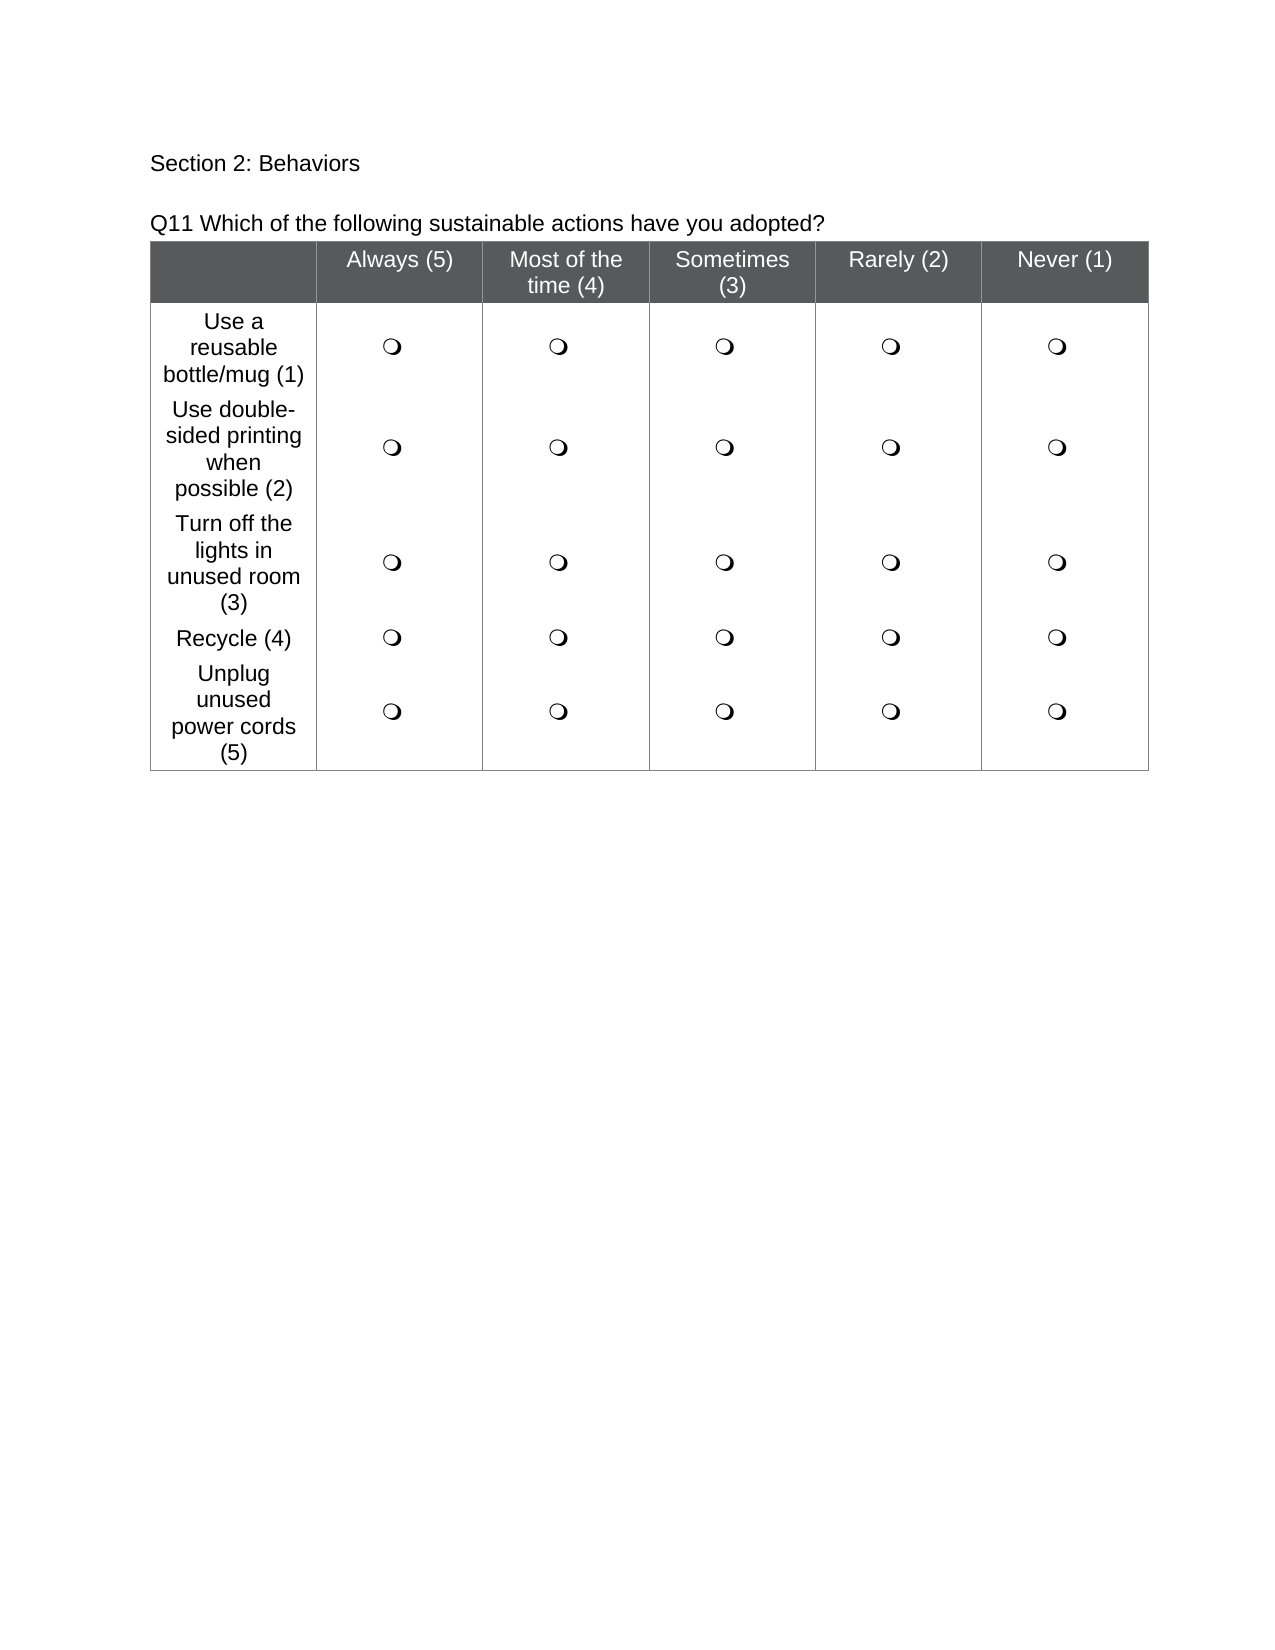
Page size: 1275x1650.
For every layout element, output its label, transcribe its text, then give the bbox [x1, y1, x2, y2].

table_cell [982, 303, 1148, 391]
table_cell [317, 391, 482, 506]
table_cell [483, 506, 649, 620]
table_cell [317, 506, 482, 620]
table_cell Turn off the lights in unused room (3) [151, 506, 316, 620]
table_cell Use double-sided printing when possible (2) [151, 391, 316, 506]
table_header [151, 242, 316, 303]
table_header Most of the time (4) [483, 242, 649, 303]
table_cell [483, 391, 649, 506]
table_cell [816, 620, 981, 655]
table_cell [982, 391, 1148, 506]
table_cell Use a reusable bottle/mug (1) [151, 303, 316, 391]
table_cell [816, 391, 981, 506]
table_header Rarely (2) [816, 242, 981, 303]
table_cell [650, 303, 815, 391]
table_cell [982, 506, 1148, 620]
table_cell [650, 655, 815, 770]
table_cell [483, 620, 649, 655]
table_cell [317, 655, 482, 770]
table_cell [816, 506, 981, 620]
table_cell [982, 620, 1148, 655]
table_cell [483, 655, 649, 770]
table_cell [483, 303, 649, 391]
table_cell [816, 655, 981, 770]
table_header Sometimes (3) [650, 242, 815, 303]
text Section 2: Behaviors [150, 150, 1125, 176]
table_cell [816, 303, 981, 391]
table_cell Unplug unused power cords (5) [151, 655, 316, 770]
table_header Always (5) [317, 242, 482, 303]
table_cell [982, 655, 1148, 770]
table_cell [317, 303, 482, 391]
table_cell [317, 620, 482, 655]
table_cell [650, 506, 815, 620]
text Q11 Which of the following sustainable actions have you adopted? [150, 210, 1125, 237]
table_cell Recycle (4) [151, 620, 316, 655]
table_cell [650, 391, 815, 506]
table_cell [650, 620, 815, 655]
table_header Never (1) [982, 242, 1148, 303]
